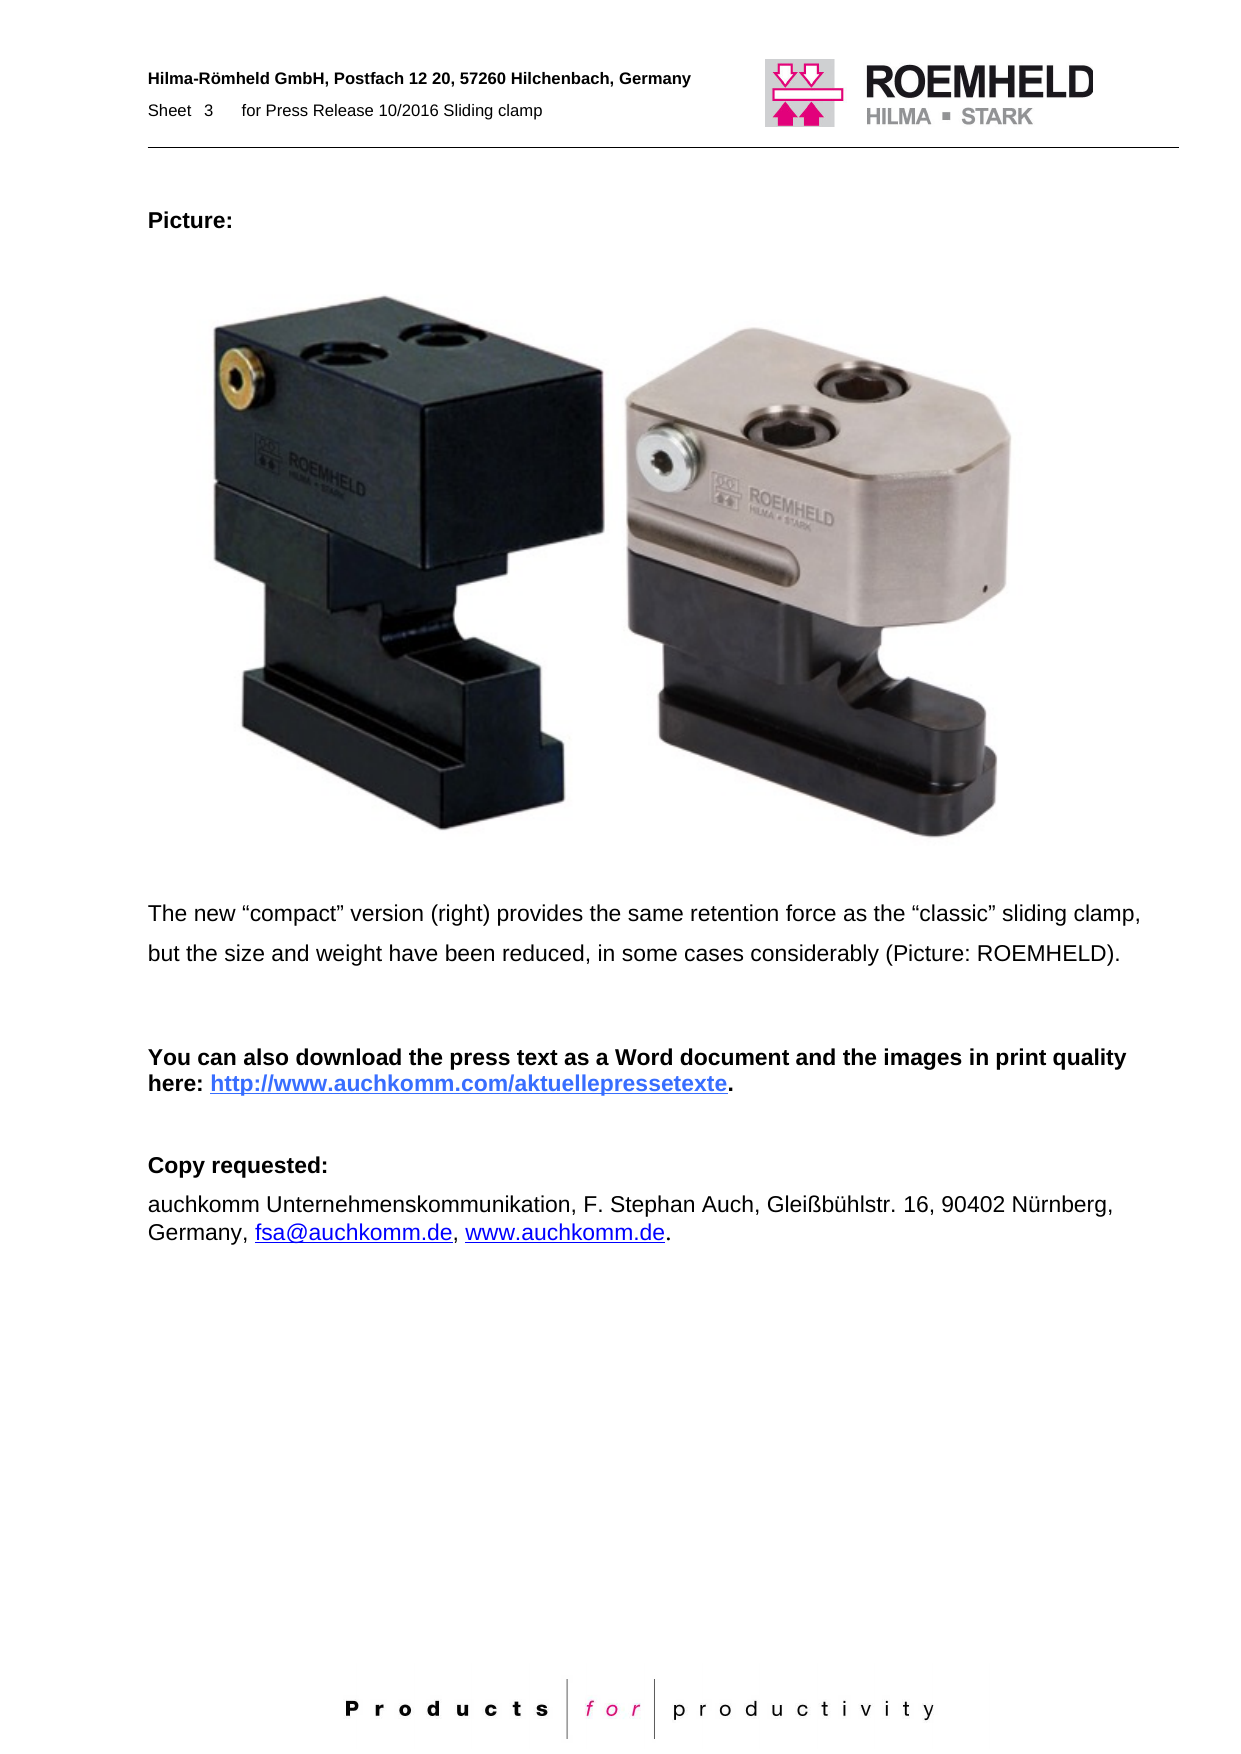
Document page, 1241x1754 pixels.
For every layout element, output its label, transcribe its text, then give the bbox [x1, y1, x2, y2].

text auchkomm Unternehmenskommunikation, F. Stephan Auch, Gleißbühlstr. 16, 90402 Nürnberg, Germany, fsa@auchkomm.de, www.auchkomm.de. [148, 1191, 1162, 1246]
text Copy requested: [148, 1152, 1162, 1178]
picture [763, 59, 1093, 126]
picture [147, 246, 1044, 874]
picture [299, 1663, 990, 1749]
text You can also download the press text as a Word document and the images in print quality here: http://www.auchkomm.com/aktuellepressetexte. [148, 1043, 1162, 1096]
text The new “compact” version (right) provides the same retention force as the “classic” sliding clamp, but the size and weight have been reduced, in some cases considerably (Picture: ROEMHELD). [148, 900, 1162, 966]
text Picture: [148, 207, 1162, 233]
